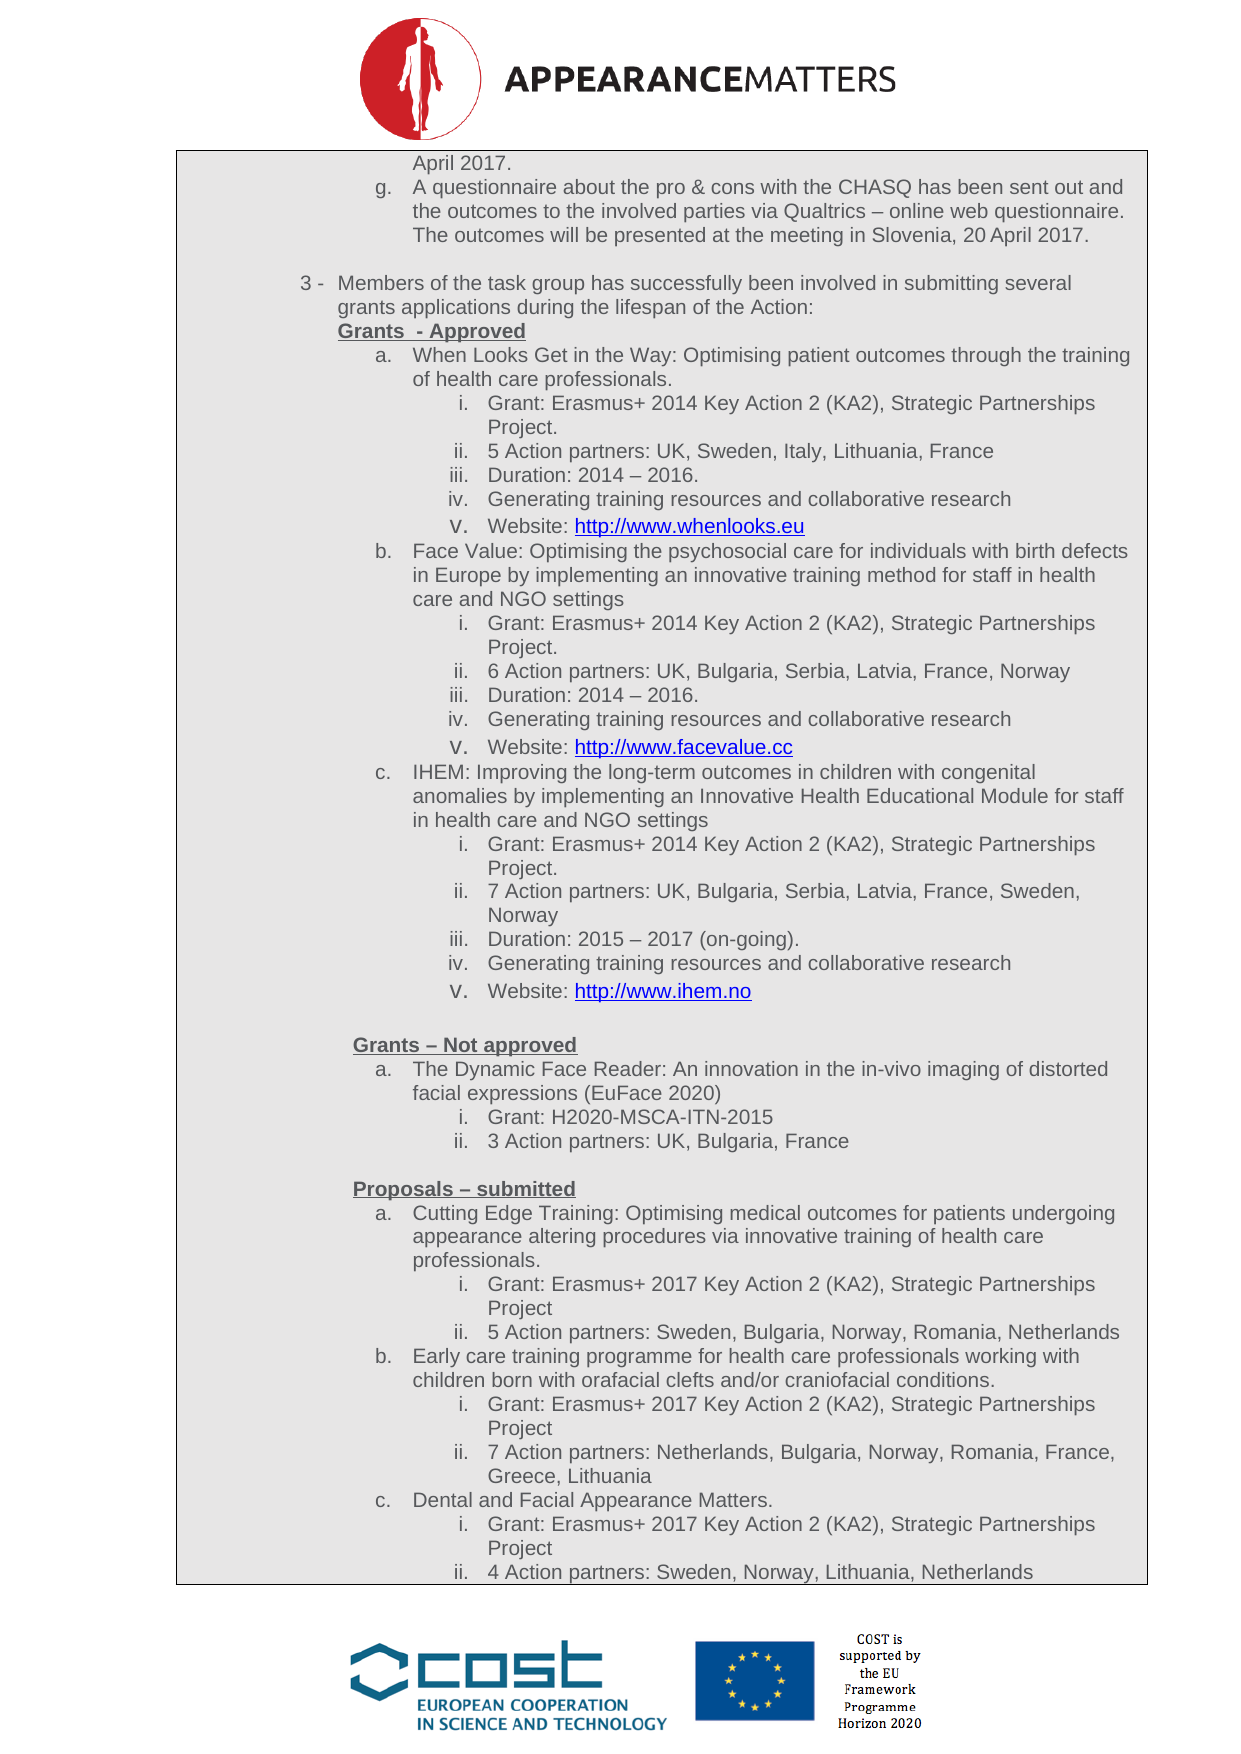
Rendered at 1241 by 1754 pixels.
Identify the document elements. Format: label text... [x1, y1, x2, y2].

picture [354, 12, 903, 147]
picture [336, 1624, 923, 1740]
